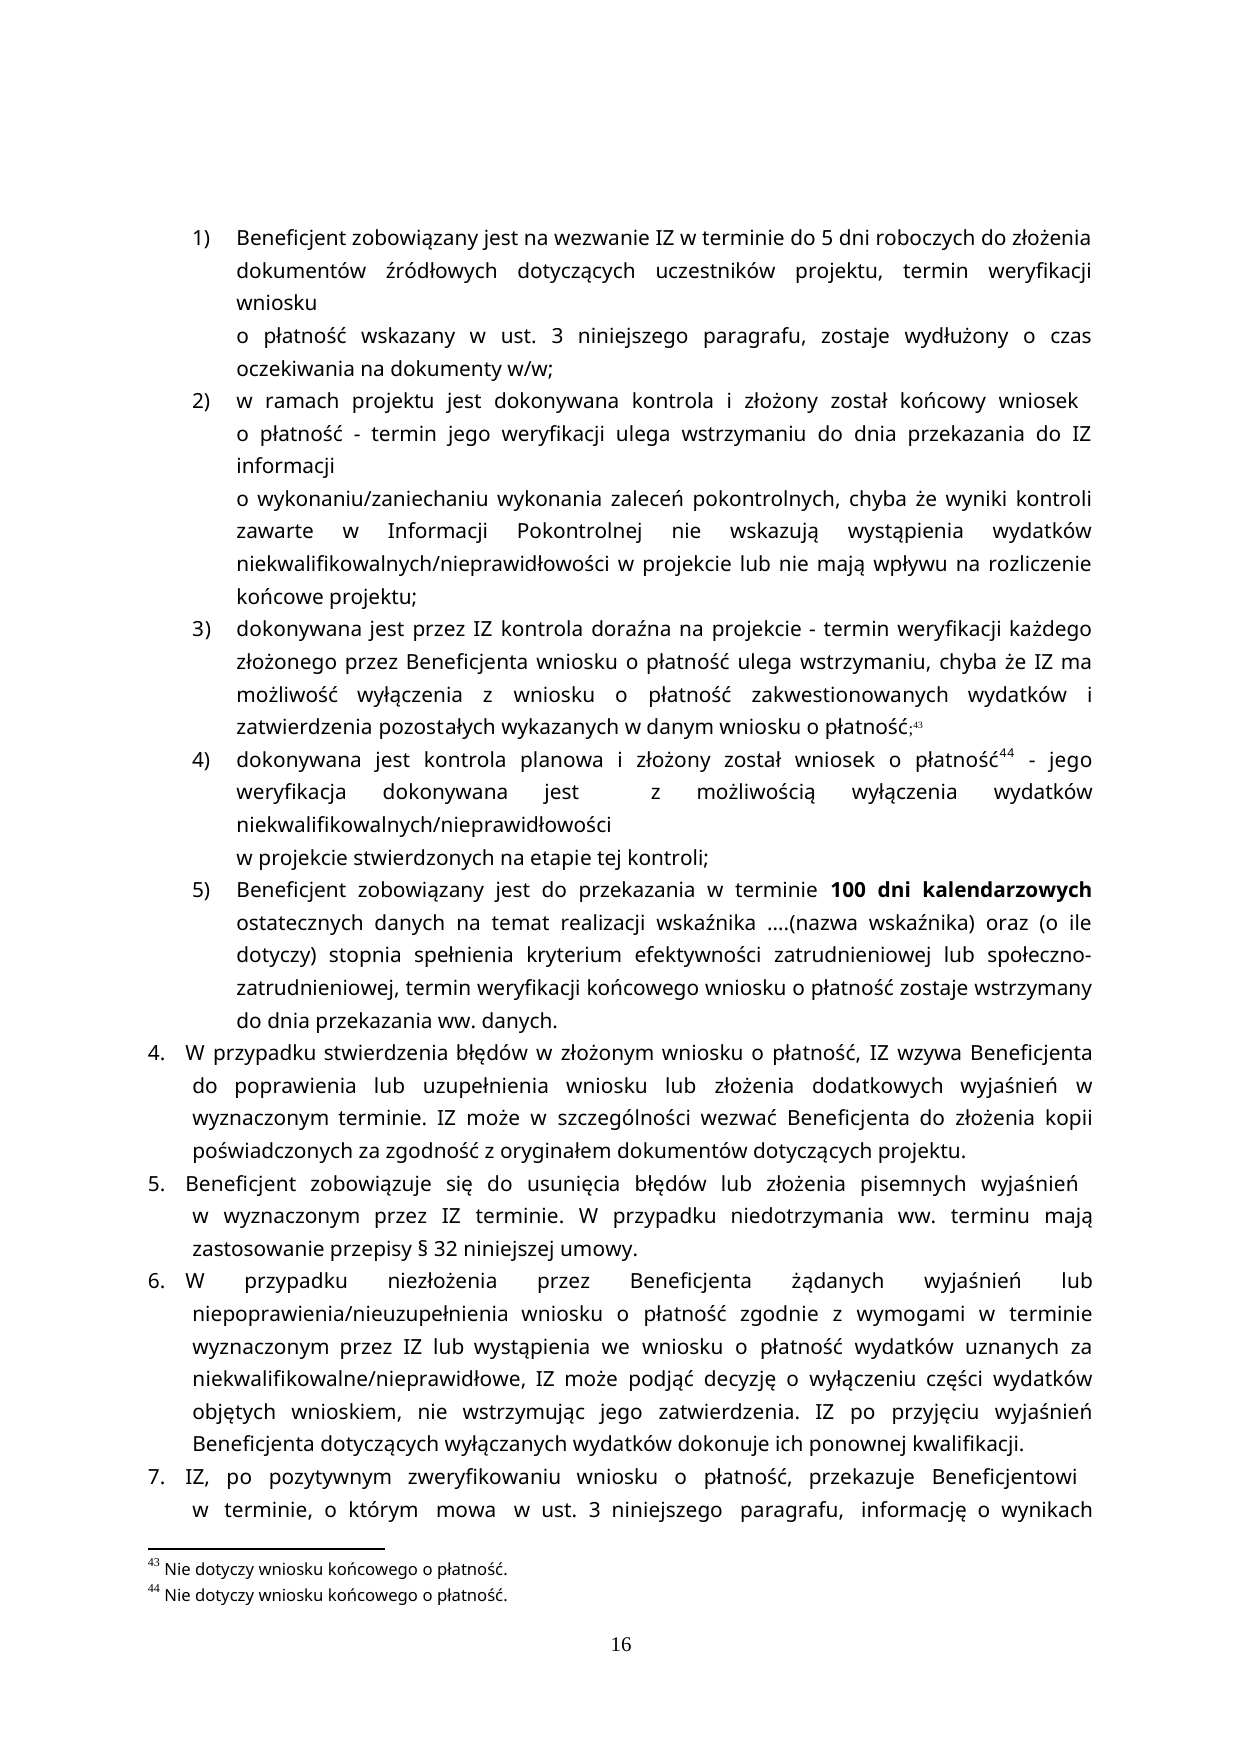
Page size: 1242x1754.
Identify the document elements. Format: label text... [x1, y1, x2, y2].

list Beneficjent zobowiązuje się do usunięcia błędów lub złożenia pisemnych wyjaśnień w wyznaczonym przez IZ terminie. W przypadku niedotrzymania ww. terminu mają zastosowanie przepisy § 32 niniejszej umowy. [148, 1169, 1093, 1262]
text 3) dokonywana jest przez IZ kontrola doraźna na projekcie - termin weryfikacji każdego złożonego przez Beneficjenta wniosku o płatność ulega wstrzymaniu, chyba że IZ ma możliwość wyłączenia z wniosku o płatność zakwestionowanych wydatków i zatwierdzenia pozostałych wykazanych w danym wniosku o płatność; [192, 614, 1093, 741]
text 5) Beneficjent zobowiązany jest do przekazania w terminie 100 dni kalendarzowych ostatecznych danych na temat realizacji wskaźnika ….(nazwa wskaźnika) oraz (o ile dotyczy) stopnia spełnienia kryterium efektywności zatrudnieniowej lub społeczno-zatrudnieniowej, termin weryfikacji końcowego wniosku o płatność zostaje wstrzymany do dnia przekazania ww. danych. [192, 875, 1093, 1034]
list W przypadku niezłożenia przez Beneficjenta żądanych wyjaśnień lub niepoprawienia/nieuzupełnienia wniosku o płatność zgodnie z wymogami w terminie wyznaczonym przez IZ lub wystąpienia we wniosku o płatność wydatków uznanych za niekwalifikowalne/nieprawidłowe, IZ może podjąć decyzję o wyłączeniu części wydatków objętych wnioskiem, nie wstrzymując jego zatwierdzenia. IZ po przyjęciu wyjaśnień Beneficjenta dotyczących wyłączanych wydatków dokonuje ich ponownej kwalifikacji. [148, 1267, 1093, 1458]
text 4) dokonywana jest kontrola planowa i złożony został wniosek o płatność - jego weryfikacja dokonywana jest z możliwością wyłączenia wydatków niekwalifikowalnych/nieprawidłowości w projekcie stwierdzonych na etapie tej kontroli; [192, 745, 1093, 871]
list W przypadku stwierdzenia błędów w złożonym wniosku o płatność, IZ wzywa Beneficjenta do poprawienia lub uzupełnienia wniosku lub złożenia dodatkowych wyjaśnień w wyznaczonym terminie. IZ może w szczególności wezwać Beneficjenta do złożenia kopii poświadczonych za zgodność z oryginałem dokumentów dotyczących projektu. [148, 1038, 1093, 1164]
text 2) w ramach projektu jest dokonywana kontrola i złożony został końcowy wniosek o płatność - termin jego weryfikacji ulega wstrzymaniu do dnia przekazania do IZ informacji o wykonaniu/zaniechaniu wykonania zaleceń pokontrolnych, chyba że wyniki kontroli zawarte w Informacji Pokontrolnej nie wskazują wystąpienia wydatków niekwalifikowalnych/nieprawidłowości w projekcie lub nie mają wpływu na rozliczenie końcowe projektu; [192, 386, 1093, 610]
text 1) Beneficjent zobowiązany jest na wezwanie IZ w terminie do 5 dni roboczych do złożenia dokumentów źródłowych dotyczących uczestników projektu, termin weryfikacji wniosku o płatność wskazany w ust. 3 niniejszego paragrafu, zostaje wydłużony o czas oczekiwania na dokumenty w/w; [192, 223, 1093, 382]
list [148, 1462, 1093, 1523]
